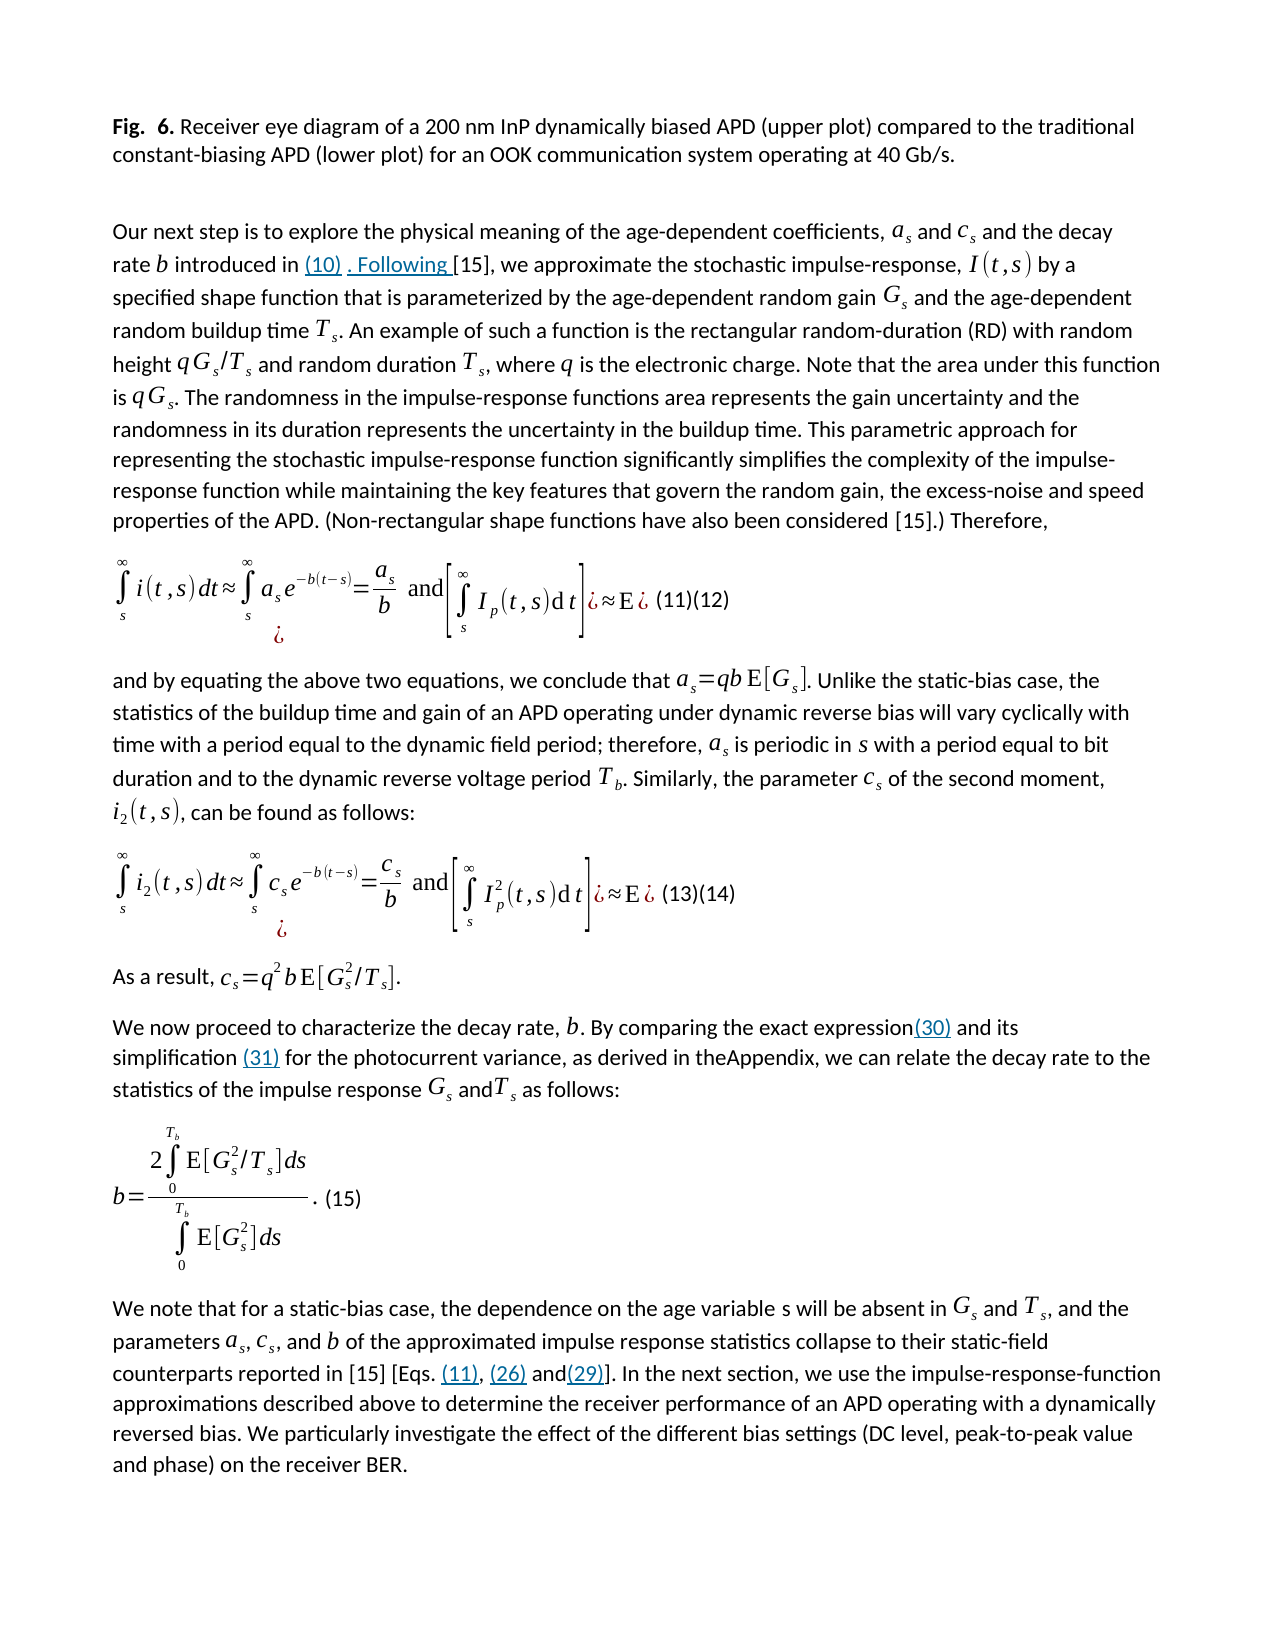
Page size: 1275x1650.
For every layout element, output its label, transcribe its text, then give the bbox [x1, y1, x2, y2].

text Our next step is to explore the physical meaning of the age-dependent coefficients, and and the decay rate introduced in (10) . Following [15], we approximate the stochastic impulse-response, by a specified shape function that is parameterized by the age-dependent random gain and the age-dependent random buildup time . An example of such a function is the rectangular random-duration (RD) with random height and random duration , where is the electronic charge. Note that the area under this function is . The randomness in the impulse-response functions area represents the gain uncertainty and the randomness in its duration represents the uncertainty in the buildup time. This parametric approach for representing the stochastic impulse-response function significantly simplifies the complexity of the impulse-response function while maintaining the key features that govern the random gain, the excess-noise and speed properties of the APD. (Non-rectangular shape functions have also been considered [15].) Therefore, [112, 215, 1162, 534]
text (11)(12) [112, 553, 1162, 646]
text As a result, . [112, 959, 1162, 994]
text We now proceed to characterize the decay rate, . By comparing the exact expression(30) and its simplification (31) for the photocurrent variance, as derived in theAppendix, we can relate the decay rate to the statistics of the impulse response and as follows: [112, 1013, 1162, 1104]
text and by equating the above two equations, we conclude that . Unlike the static-bias case, the statistics of the buildup time and gain of an APD operating under dynamic reverse bias will vary cyclically with time with a period equal to the dynamic field period; therefore, is periodic in with a period equal to bit duration and to the dynamic reverse voltage period . Similarly, the parameter of the second moment, , can be found as follows: [112, 665, 1162, 828]
text We note that for a static-bias case, the dependence on the age variable s will be absent in and , and the parameters , , and of the approximated impulse response statistics collapse to their static-field counterparts reported in [15] [Eqs. (11), (26) and(29)]. In the next section, we use the impulse-response-function approximations described above to determine the receiver performance of an APD operating with a dynamically reversed bias. We particularly investigate the effect of the different bias settings (DC level, peak-to-peak value and phase) on the receiver BER. [112, 1292, 1162, 1478]
text Fig. 6. Receiver eye diagram of a 200 nm InP dynamically biased APD (upper plot) compared to the traditional constant-biasing APD (lower plot) for an OOK communication system operating at 40 Gb/s. [112, 112, 1162, 168]
text (13)(14) [112, 847, 1162, 939]
text (15) [112, 1123, 1162, 1273]
